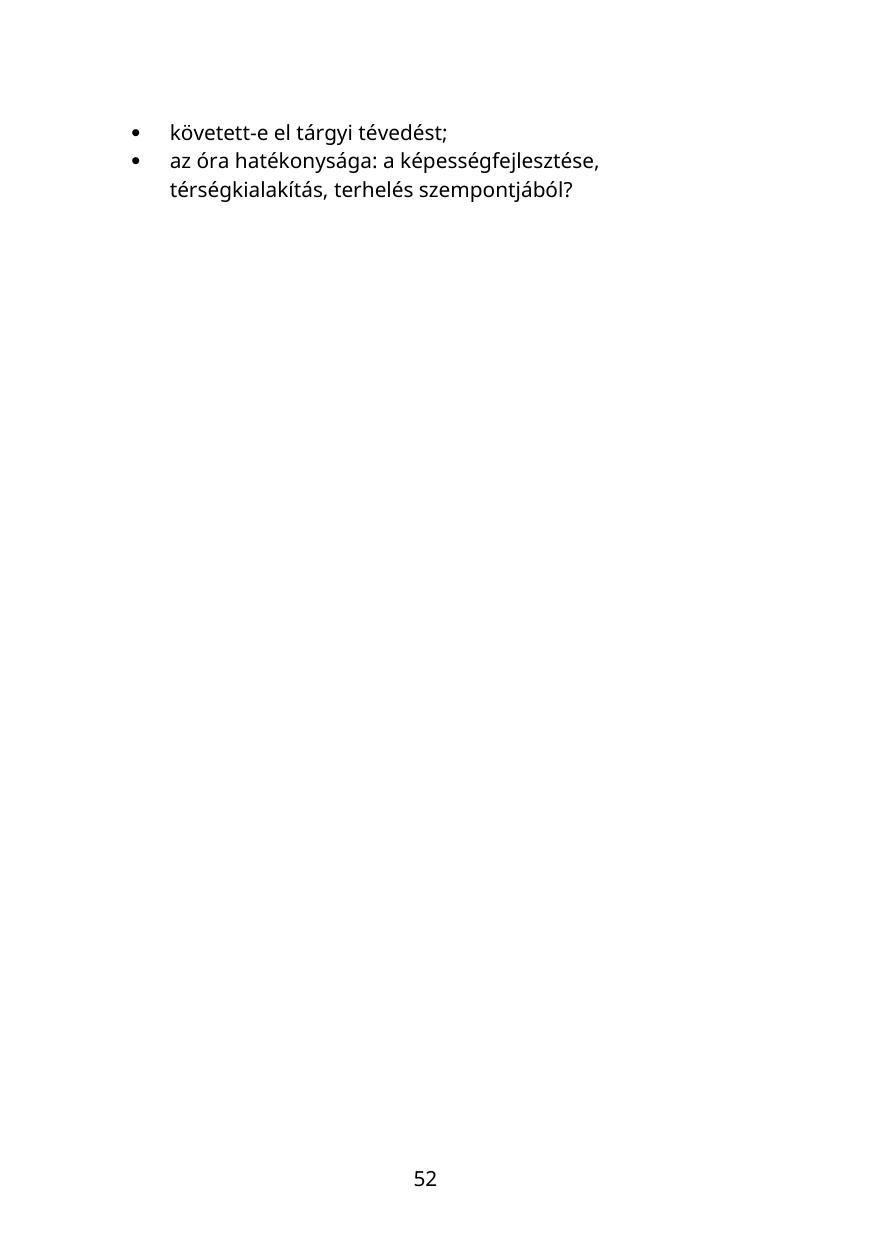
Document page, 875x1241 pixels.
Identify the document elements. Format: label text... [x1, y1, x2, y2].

list az óra hatékonysága: a képességfejlesztése, térségkialakítás, terhelés szempontjából? [132, 147, 756, 203]
list követett-e el tárgyi tévedést; [132, 118, 756, 147]
